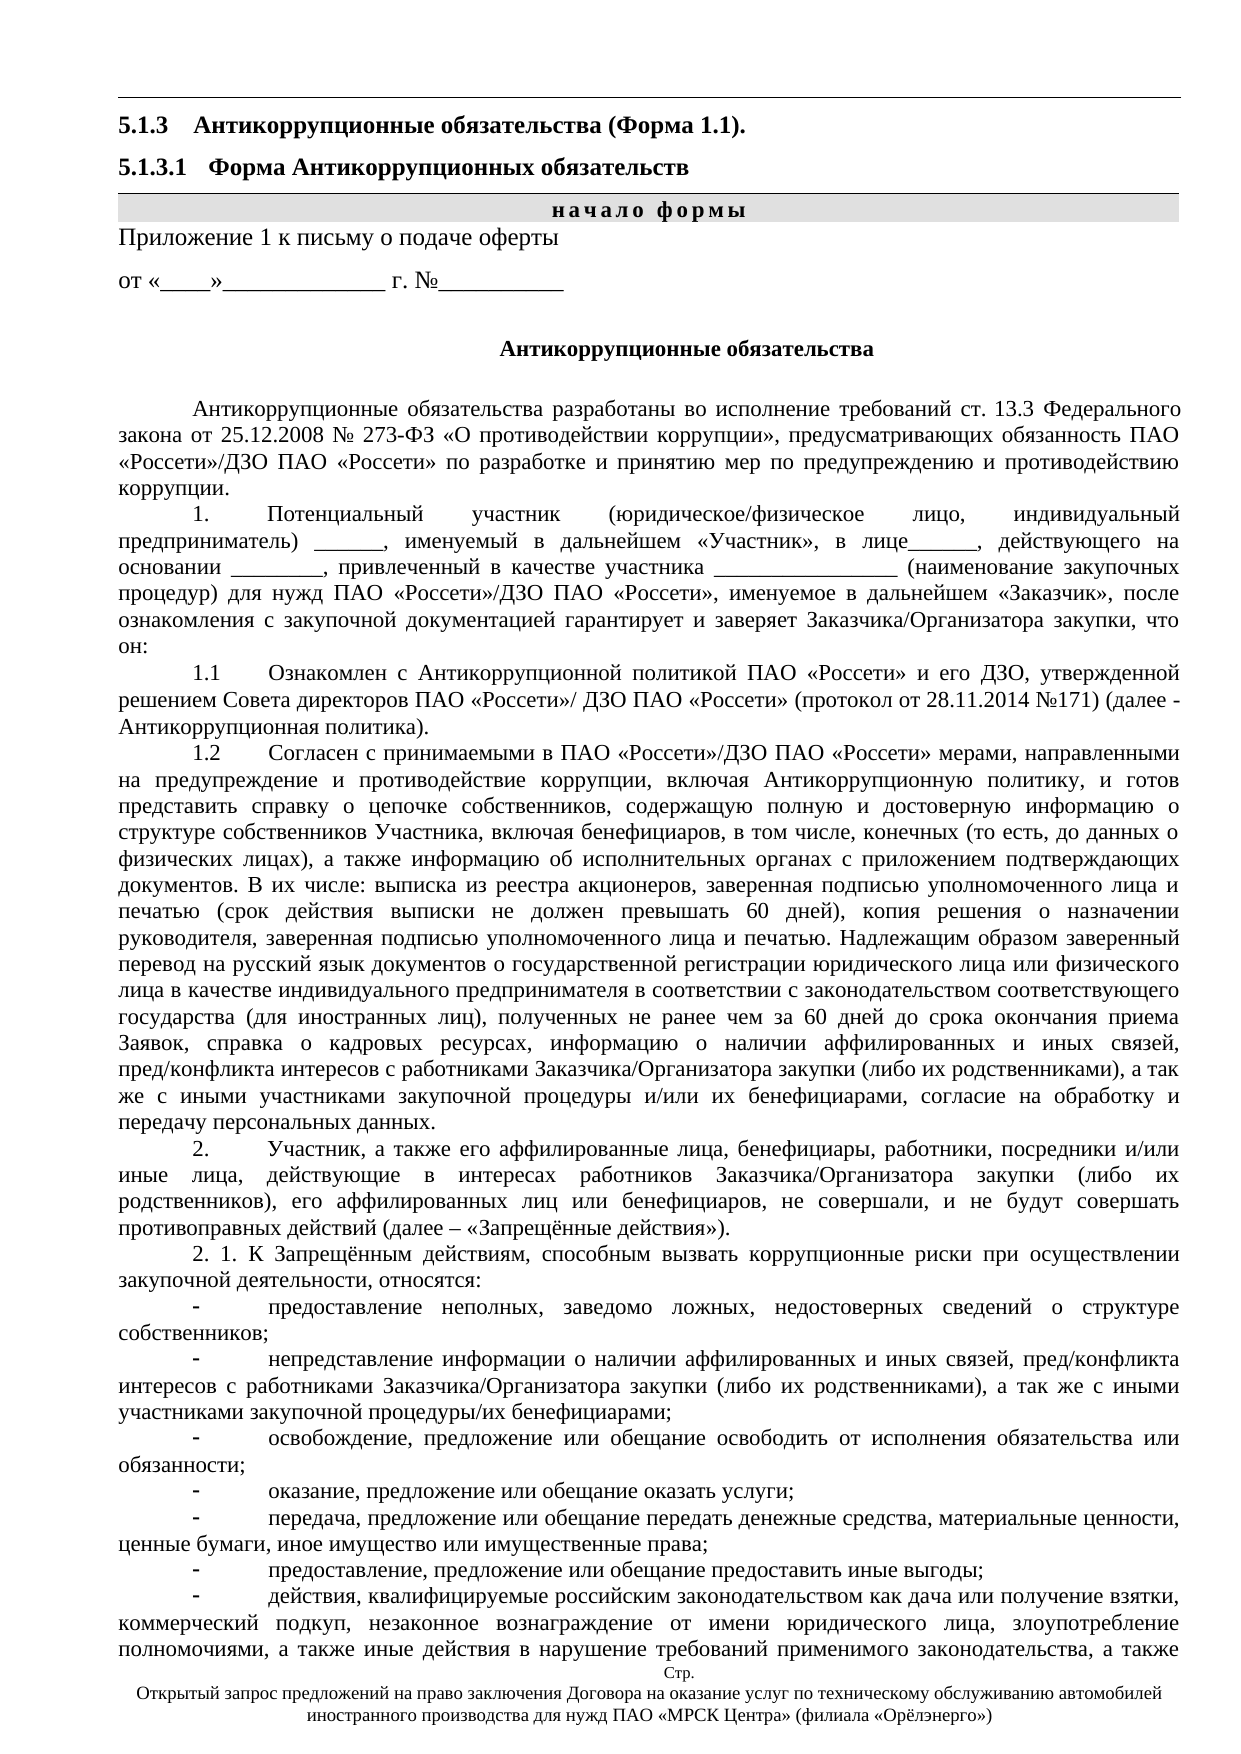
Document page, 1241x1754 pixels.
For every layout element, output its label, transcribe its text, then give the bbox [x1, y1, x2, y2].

list Потенциальный участник (юридическое/физическое лицо, индивидуальный предприниматель) ______, именуемый в дальнейшем «Участник», в лице______, действующего на основании ________, привлеченный в качестве участника ________________ (наименование закупочных процедур) для нужд ПАО «Россети»/ДЗО ПАО «Россети», именуемое в дальнейшем «Заказчик», после ознакомления с закупочной документацией гарантирует и заверяет Заказчика/Организатора закупки, что он: [118, 500, 1181, 658]
text 1.1 Ознакомлен с Антикоррупционной политикой ПАО «Россети» и его ДЗО, утвержденной решением Совета директоров ПАО «Россети»/ ДЗО ПАО «Россети» (протокол от 28.11.2014 №171) (далее - Антикоррупционная политика). [118, 658, 1181, 739]
subtitle Антикоррупционные обязательства (Форма 1.1). [118, 111, 1181, 139]
list освобождение, предложение или обещание освободить от исполнения обязательства или обязанности; [118, 1424, 1181, 1477]
text начало формы [118, 194, 1179, 222]
text 2. 1. К Запрещённым действиям, способным вызвать коррупционные риски при осуществлении закупочной деятельности, относятся: [118, 1240, 1181, 1293]
list предоставление неполных, заведомо ложных, недостоверных сведений о структуре собственников; [118, 1293, 1181, 1345]
list передача, предложение или обещание передать денежные средства, материальные ценности, ценные бумаги, иное имущество или имущественные права; [118, 1503, 1181, 1556]
text Антикоррупционные обязательства разработаны во исполнение требований ст. 13.3 Федерального закона от 25.12.2008 № 273-ФЗ «О противодействии коррупции», предусматривающих обязанность ПАО «Россети»/ДЗО ПАО «Россети» по разработке и принятию мер по предупреждению и противодействию коррупции. [118, 395, 1181, 500]
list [118, 1583, 1181, 1662]
list предоставление, предложение или обещание предоставить иные выгоды; [118, 1556, 1181, 1583]
subtitle Форма Антикоррупционных обязательств [118, 152, 1181, 181]
list непредставление информации о наличии аффилированных и иных связей, пред/конфликта интересов с работниками Заказчика/Организатора закупки (либо их родственниками), а так же с иными участниками закупочной процедуры/их бенефициарами; [118, 1345, 1181, 1424]
text Приложение 1 к письму о подаче оферты [118, 222, 1181, 251]
list оказание, предложение или обещание оказать услуги; [118, 1477, 1181, 1503]
list Согласен с принимаемыми в ПАО «Россети»/ДЗО ПАО «Россети» мерами, направленными на предупреждение и противодействие коррупции, включая Антикоррупционную политику, и готов представить справку о цепочке собственников, содержащую полную и достоверную информацию о структуре собственников Участника, включая бенефициаров, в том числе, конечных (то есть, до данных о физических лицах), а также информацию об исполнительных органах с приложением подтверждающих документов. В их числе: выписка из реестра акционеров, заверенная подписью уполномоченного лица и печатью (срок действия выписки не должен превышать 60 дней), копия решения о назначении руководителя, заверенная подписью уполномоченного лица и печатью. Надлежащим образом заверенный перевод на русский язык документов о государственной регистрации юридического лица или физического лица в качестве индивидуального предпринимателя в соответствии с законодательством соответствующего государства (для иностранных лиц), полученных не ранее чем за 60 дней до срока окончания приема Заявок, справка о кадровых ресурсах, информацию о наличии аффилированных и иных связей, пред/конфликта интересов с работниками Заказчика/Организатора закупки (либо их родственниками), а так же с иными участниками закупочной процедуры и/или их бенефициарами, согласие на обработку и передачу персональных данных. [118, 739, 1181, 1134]
text от «____»_____________ г. №__________ [118, 266, 1181, 294]
text Антикоррупционные обязательства [118, 335, 1181, 361]
list Участник, а также его аффилированные лица, бенефициары, работники, посредники и/или иные лица, действующие в интересах работников Заказчика/Организатора закупки (либо их родственников), его аффилированных лиц или бенефициаров, не совершали, и не будут совершать противоправных действий (далее – «Запрещённые действия»). [118, 1134, 1181, 1240]
